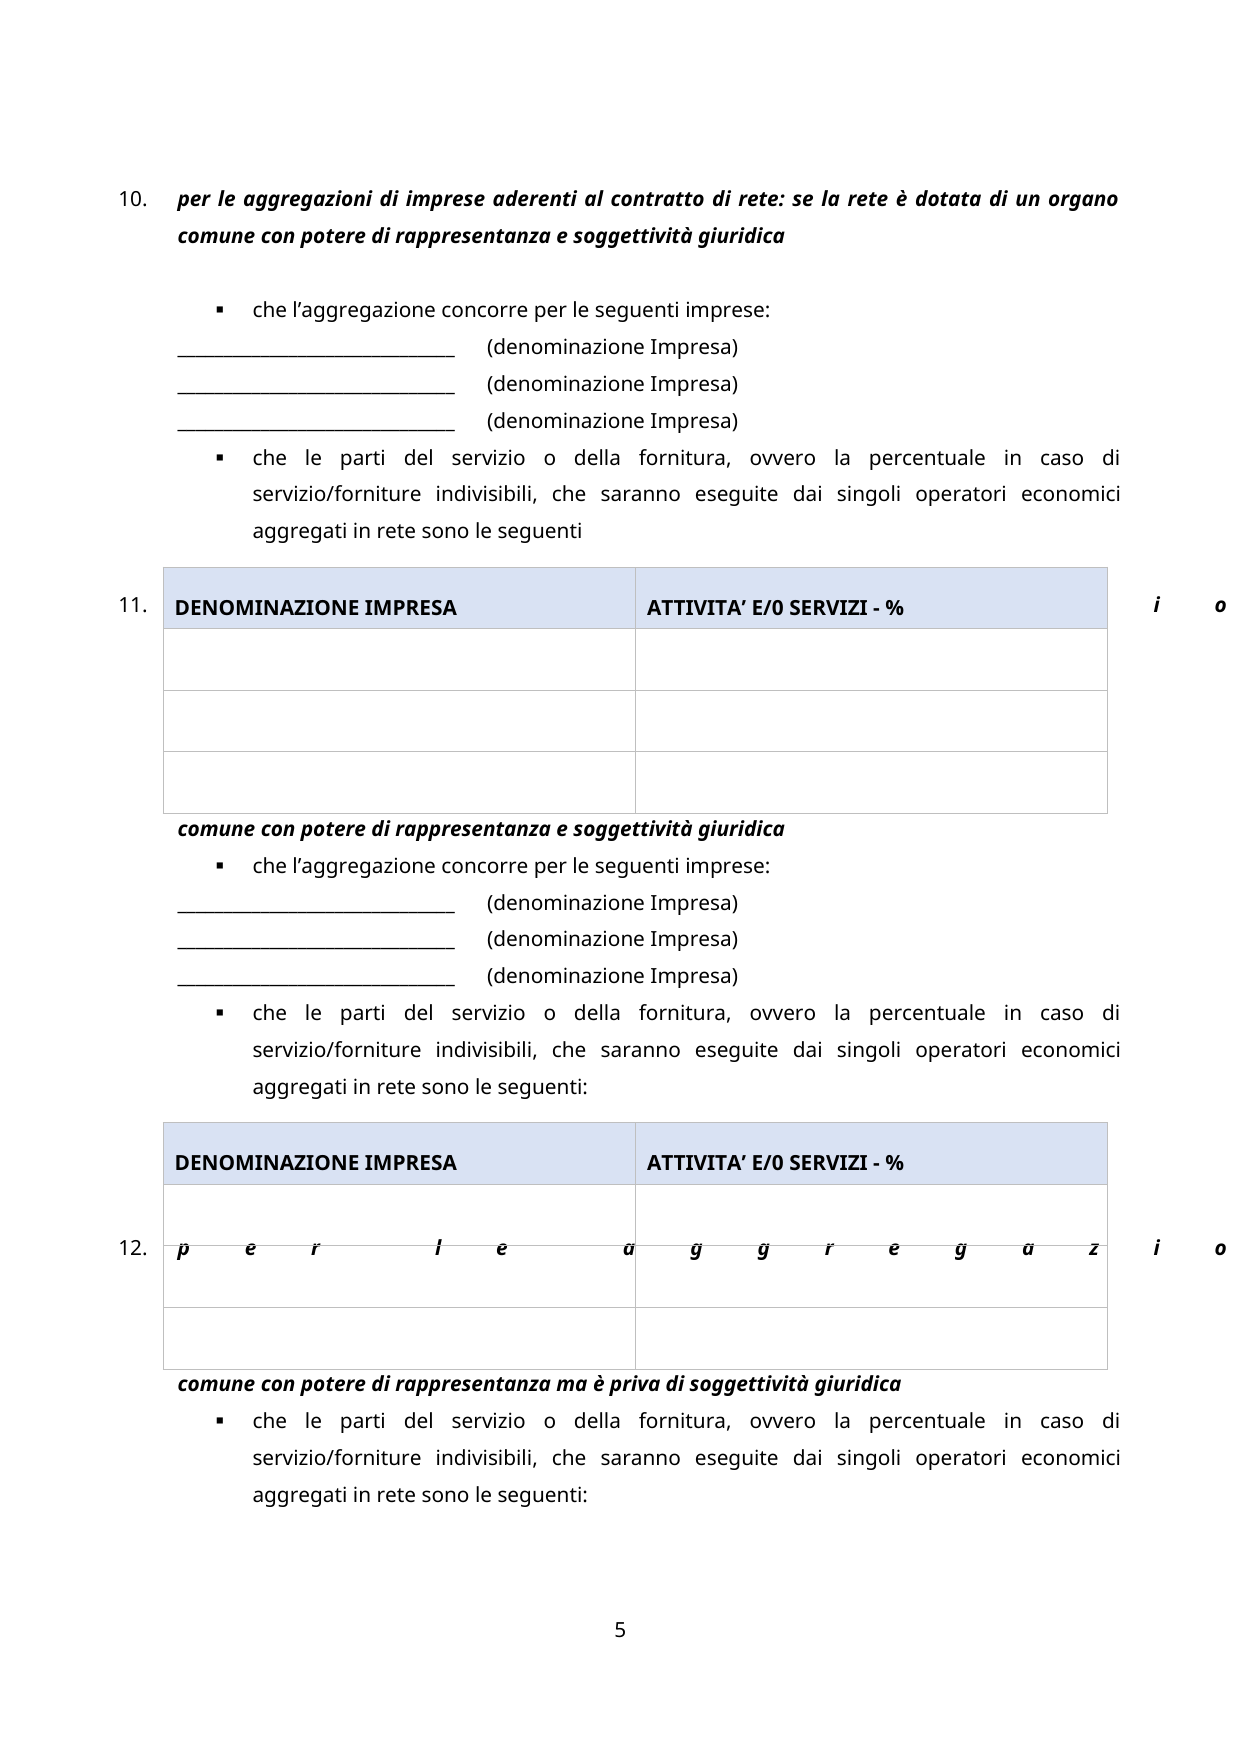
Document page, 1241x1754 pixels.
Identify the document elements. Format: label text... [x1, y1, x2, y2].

table_header DENOMINAZIONE IMPRESA [164, 1123, 635, 1184]
table_cell [164, 691, 635, 751]
list ______________________________ (denominazione Impresa) [177, 406, 1122, 434]
list che l’aggregazione concorre per le seguenti imprese: [215, 851, 1122, 879]
table_cell [164, 1308, 635, 1368]
table_cell [164, 1185, 635, 1245]
table_header DENOMINAZIONE IMPRESA [164, 568, 635, 628]
list per le aggregazioni di imprese aderenti al contratto di rete: se la rete è dotata di un organo comune con potere di rappresentanza e soggettività giuridica [118, 184, 1122, 250]
list ______________________________ (denominazione Impresa) [177, 961, 1122, 990]
list che le parti del servizio o della fornitura, ovvero la percentuale in caso di servizio/forniture indivisibili, che saranno eseguite dai singoli operatori economici aggregati in rete sono le seguenti: [215, 1406, 1122, 1508]
list che le parti del servizio o della fornitura, ovvero la percentuale in caso di servizio/forniture indivisibili, che saranno eseguite dai singoli operatori economici aggregati in rete sono le seguenti [215, 443, 1122, 545]
list ______________________________ (denominazione Impresa) [177, 332, 1122, 360]
table_cell [636, 691, 1107, 751]
table_cell [164, 1246, 635, 1307]
list per le aggregazioni di imprese aderenti al contratto di rete, se la rete è dotata di un organo comune con potere di rappresentanza e soggettività giuridica [118, 590, 1122, 842]
table_cell [636, 1246, 1107, 1307]
list ______________________________ (denominazione Impresa) [177, 369, 1122, 397]
table_cell [164, 752, 635, 813]
table_header ATTIVITA’ E/0 SERVIZI - % [636, 568, 1107, 628]
table_cell [636, 1308, 1107, 1368]
table_header ATTIVITA’ E/0 SERVIZI - % [636, 1123, 1107, 1184]
list che le parti del servizio o della fornitura, ovvero la percentuale in caso di servizio/forniture indivisibili, che saranno eseguite dai singoli operatori economici aggregati in rete sono le seguenti: [215, 998, 1122, 1100]
list ______________________________ (denominazione Impresa) [177, 924, 1122, 953]
table_cell [164, 629, 635, 690]
table_cell [636, 1185, 1107, 1245]
table_cell [636, 752, 1107, 813]
list che l’aggregazione concorre per le seguenti imprese: [215, 295, 1122, 323]
list per le aggregazioni di imprese aderenti al contratto di rete, se la rete è dotata di un organo comune con potere di rappresentanza ma è priva di soggettività giuridica [118, 1233, 1122, 1398]
list ______________________________ (denominazione Impresa) [177, 888, 1122, 916]
table_cell [636, 629, 1107, 690]
